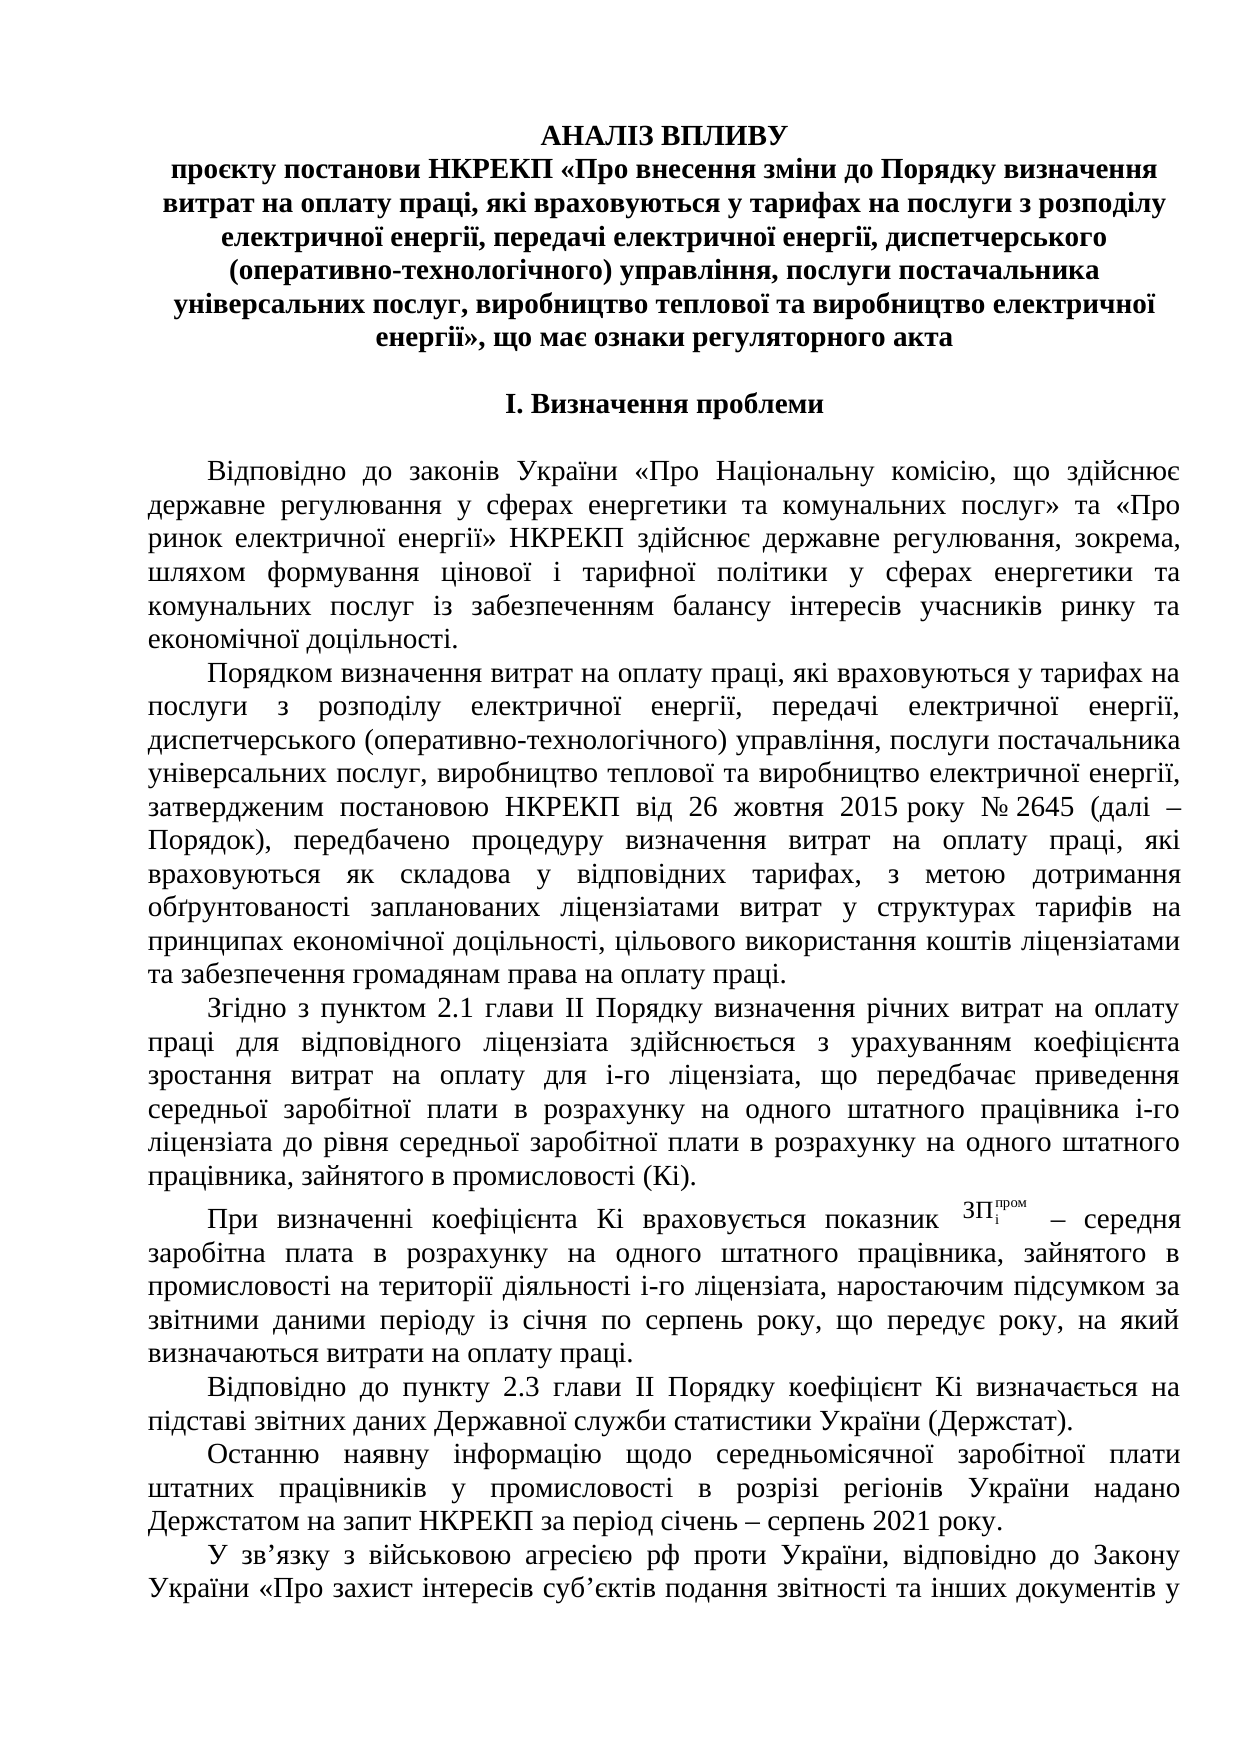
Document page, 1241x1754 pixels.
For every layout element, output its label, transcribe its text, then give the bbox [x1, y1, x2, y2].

text Порядком визначення витрат на оплату праці, які враховуються у тарифах на послуги з розподілу електричної енергії, передачі електричної енергії, диспетчерського (оперативно-технологічного) управління, послуги постачальника універсальних послуг, виробництво теплової та виробництво електричної енергії, затвердженим постановою НКРЕКП від 26 жовтня 2015 року № 2645 (далі – Порядок), передбачено процедуру визначення витрат на оплату праці, які враховуються як складова у відповідних тарифах, з метою дотримання обґрунтованості запланованих ліцензіатами витрат у структурах тарифів на принципах економічної доцільності, цільового використання коштів ліцензіатами та забезпечення громадянам права на оплату праці. [148, 655, 1181, 990]
text Останню наявну інформацію щодо середньомісячної заробітної плати штатних працівників у промисловості в розрізі регіонів України надано Держстатом на запит НКРЕКП за період січень – серпень 2021 року. [148, 1436, 1181, 1537]
text проєкту постанови НКРЕКП «Про внесення зміни до Порядку визначення витрат на оплату праці, які враховуються у тарифах на послуги з розподілу електричної енергії, передачі електричної енергії, диспетчерського (оперативно-технологічного) управління, послуги постачальника універсальних послуг, виробництво теплової та виробництво електричної енергії», що має ознаки регуляторного акта [148, 152, 1181, 353]
text Відповідно до пункту 2.3 глави II Порядку коефіцієнт Кі визначається на підставі звітних даних Державної служби статистики України (Держстат). [148, 1369, 1181, 1436]
text АНАЛІЗ ВПЛИВУ [148, 118, 1181, 152]
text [148, 1537, 1181, 1604]
text Згідно з пунктом 2.1 глави II Порядку визначення річних витрат на оплату праці для відповідного ліцензіата здійснюється з урахуванням коефіцієнта зростання витрат на оплату для i-го ліцензіата, що передбачає приведення середньої заробітної плати в розрахунку на одного штатного працівника i-го ліцензіата до рівня середньої заробітної плати в розрахунку на одного штатного працівника, зайнятого в промисловості (Кі). [148, 990, 1181, 1191]
text Відповідно до законів України «Про Національну комісію, що здійснює державне регулювання у сферах енергетики та комунальних послуг» та «Про ринок електричної енергії» НКРЕКП здійснює державне регулювання, зокрема, шляхом формування цінової і тарифної політики у сферах енергетики та комунальних послуг із забезпеченням балансу інтересів учасників ринку та економічної доцільності. [148, 453, 1181, 655]
text При визначенні коефіцієнта Кі враховується показник – середня заробітна плата в розрахунку на одного штатного працівника, зайнятого в промисловості на території діяльності i-го ліцензіата, наростаючим підсумком за звітними даними періоду із січня по серпень року, що передує року, на який визначаються витрати на оплату праці. [148, 1191, 1181, 1369]
text I. Визначення проблеми [148, 386, 1181, 420]
